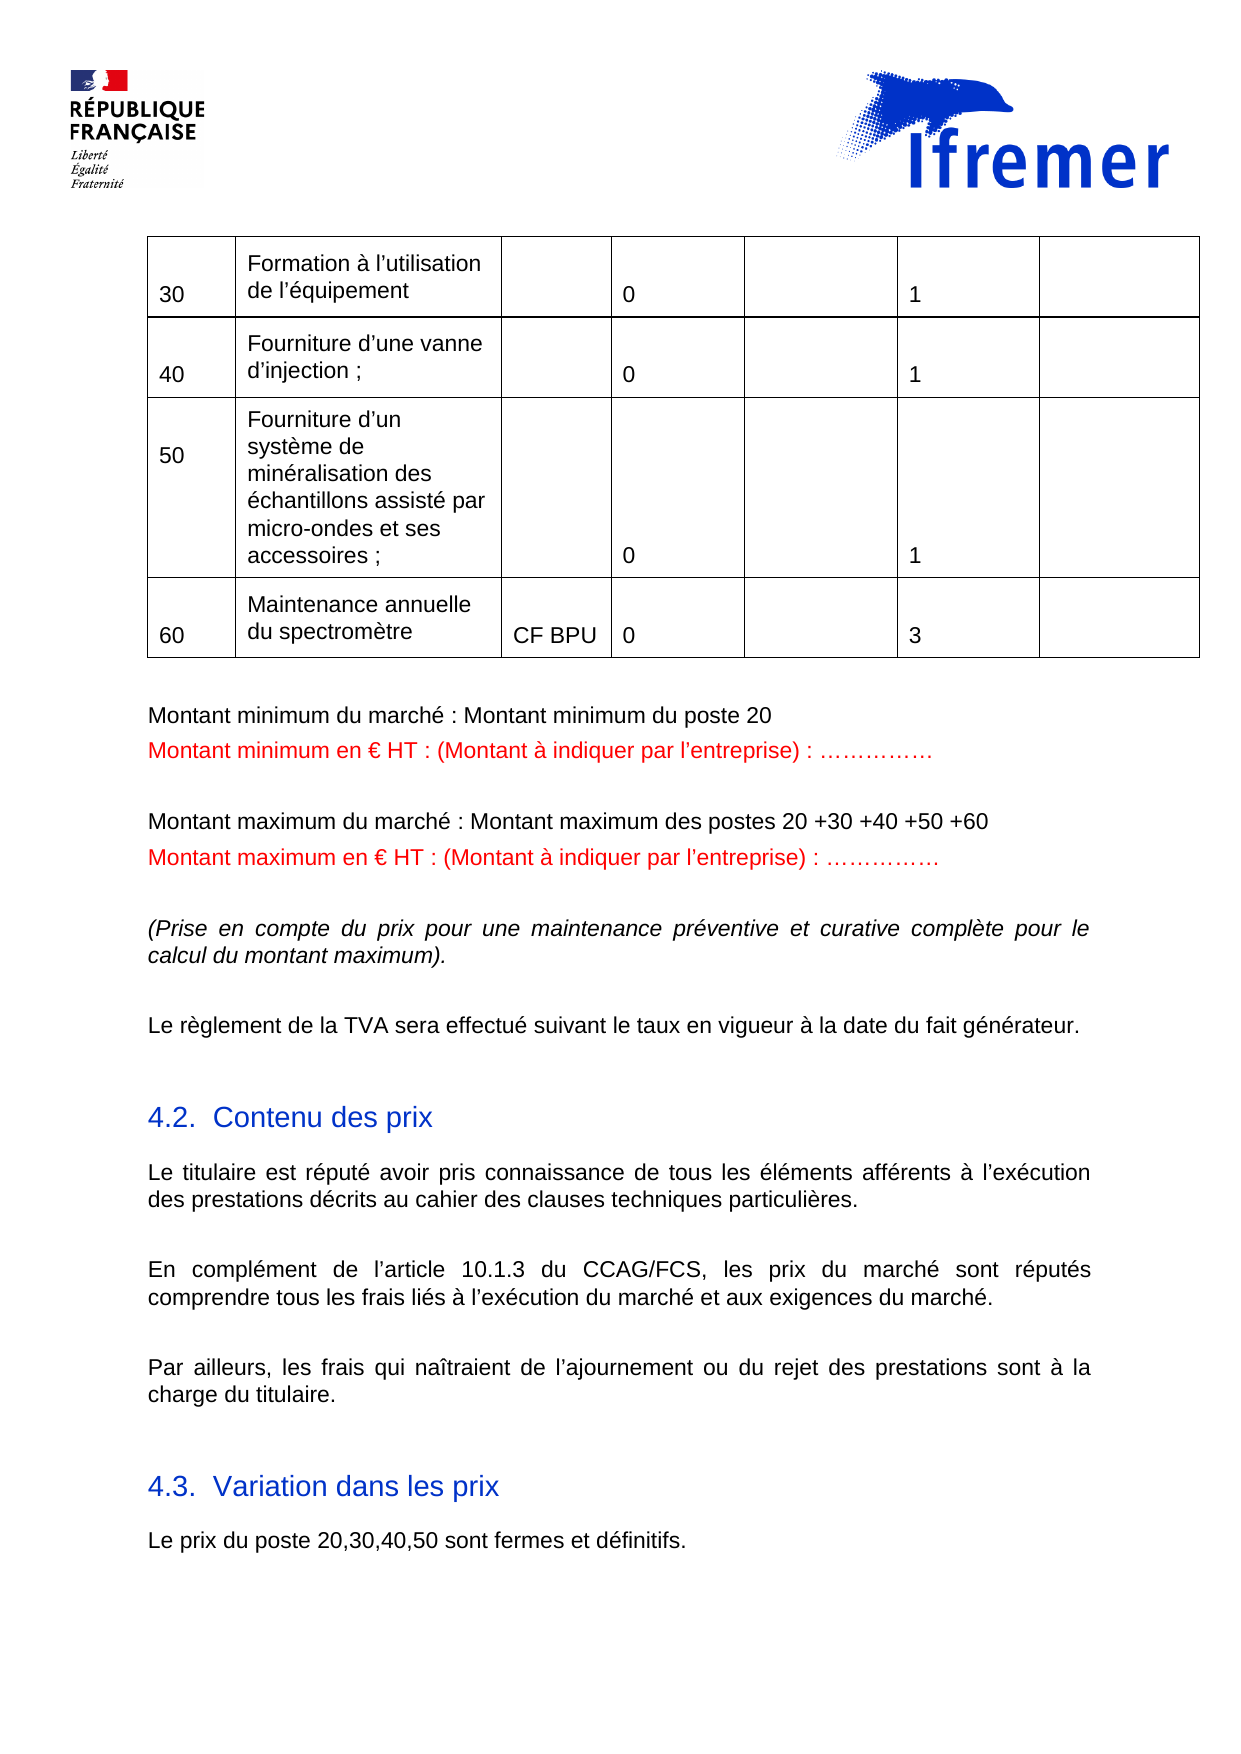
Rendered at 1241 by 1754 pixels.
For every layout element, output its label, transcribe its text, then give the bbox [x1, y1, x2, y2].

table_cell 0 [612, 398, 744, 577]
table_cell 3 [898, 578, 1039, 657]
table_cell [1040, 578, 1199, 657]
table_cell [502, 398, 611, 577]
table_cell Fourniture d’un système de minéralisation des échantillons assisté par micro-ondes et ses accessoires ; [236, 398, 501, 577]
table_cell [745, 398, 897, 577]
table_cell [745, 318, 897, 397]
table_cell 1 [898, 398, 1039, 577]
text Le règlement de la TVA sera effectué suivant le taux en vigueur à la date du fait générateur. [148, 1012, 1092, 1039]
table_cell [745, 237, 897, 316]
text Montant maximum en € HT : (Montant à indiquer par l’entreprise) : …………… [148, 843, 1092, 871]
table_cell 50 [148, 398, 235, 577]
table_cell 1 [898, 318, 1039, 397]
table_cell [502, 237, 611, 316]
text Le prix du poste 20,30,40,50 sont fermes et définitifs. [148, 1527, 1092, 1554]
table_cell [745, 578, 897, 657]
text Montant minimum en € HT : (Montant à indiquer par l’entreprise) : …………… [148, 737, 1092, 764]
table_cell [502, 318, 611, 397]
picture [836, 70, 1169, 188]
text (Prise en compte du prix pour une maintenance préventive et curative complète pour le calcul du montant maximum). [148, 914, 1092, 968]
table_cell [1040, 318, 1199, 397]
table_cell 40 [148, 318, 235, 397]
table_cell CF BPU [502, 578, 611, 657]
table_cell [1040, 398, 1199, 577]
text Montant minimum du marché : Montant minimum du poste 20 [148, 702, 1092, 729]
table_cell Formation à l’utilisation de l’équipement [236, 237, 501, 316]
table_cell 0 [612, 318, 744, 397]
text Par ailleurs, les frais qui naîtraient de l’ajournement ou du rejet des prestations sont à la charge du titulaire. [148, 1354, 1092, 1408]
text En complément de l’article 10.1.3 du CCAG/FCS, les prix du marché sont réputés comprendre tous les frais liés à l’exécution du marché et aux exigences du marché. [148, 1256, 1092, 1310]
subtitle Variation dans les prix [148, 1469, 1092, 1502]
text Le titulaire est réputé avoir pris connaissance de tous les éléments afférents à l’exécution des prestations décrits au cahier des clauses techniques particulières. [148, 1158, 1092, 1212]
table_cell 60 [148, 578, 235, 657]
subtitle Contenu des prix [148, 1100, 1092, 1133]
table_cell 0 [612, 237, 744, 316]
table_cell [1040, 237, 1199, 316]
table_cell 1 [898, 237, 1039, 316]
table_cell 30 [148, 237, 235, 316]
table_cell Maintenance annuelle du spectromètre [236, 578, 501, 657]
picture [70, 70, 205, 188]
table_cell Fourniture d’une vanne d’injection ; [236, 318, 501, 397]
text Montant maximum du marché : Montant maximum des postes 20 +30 +40 +50 +60 [148, 808, 1092, 835]
table_cell 0 [612, 578, 744, 657]
